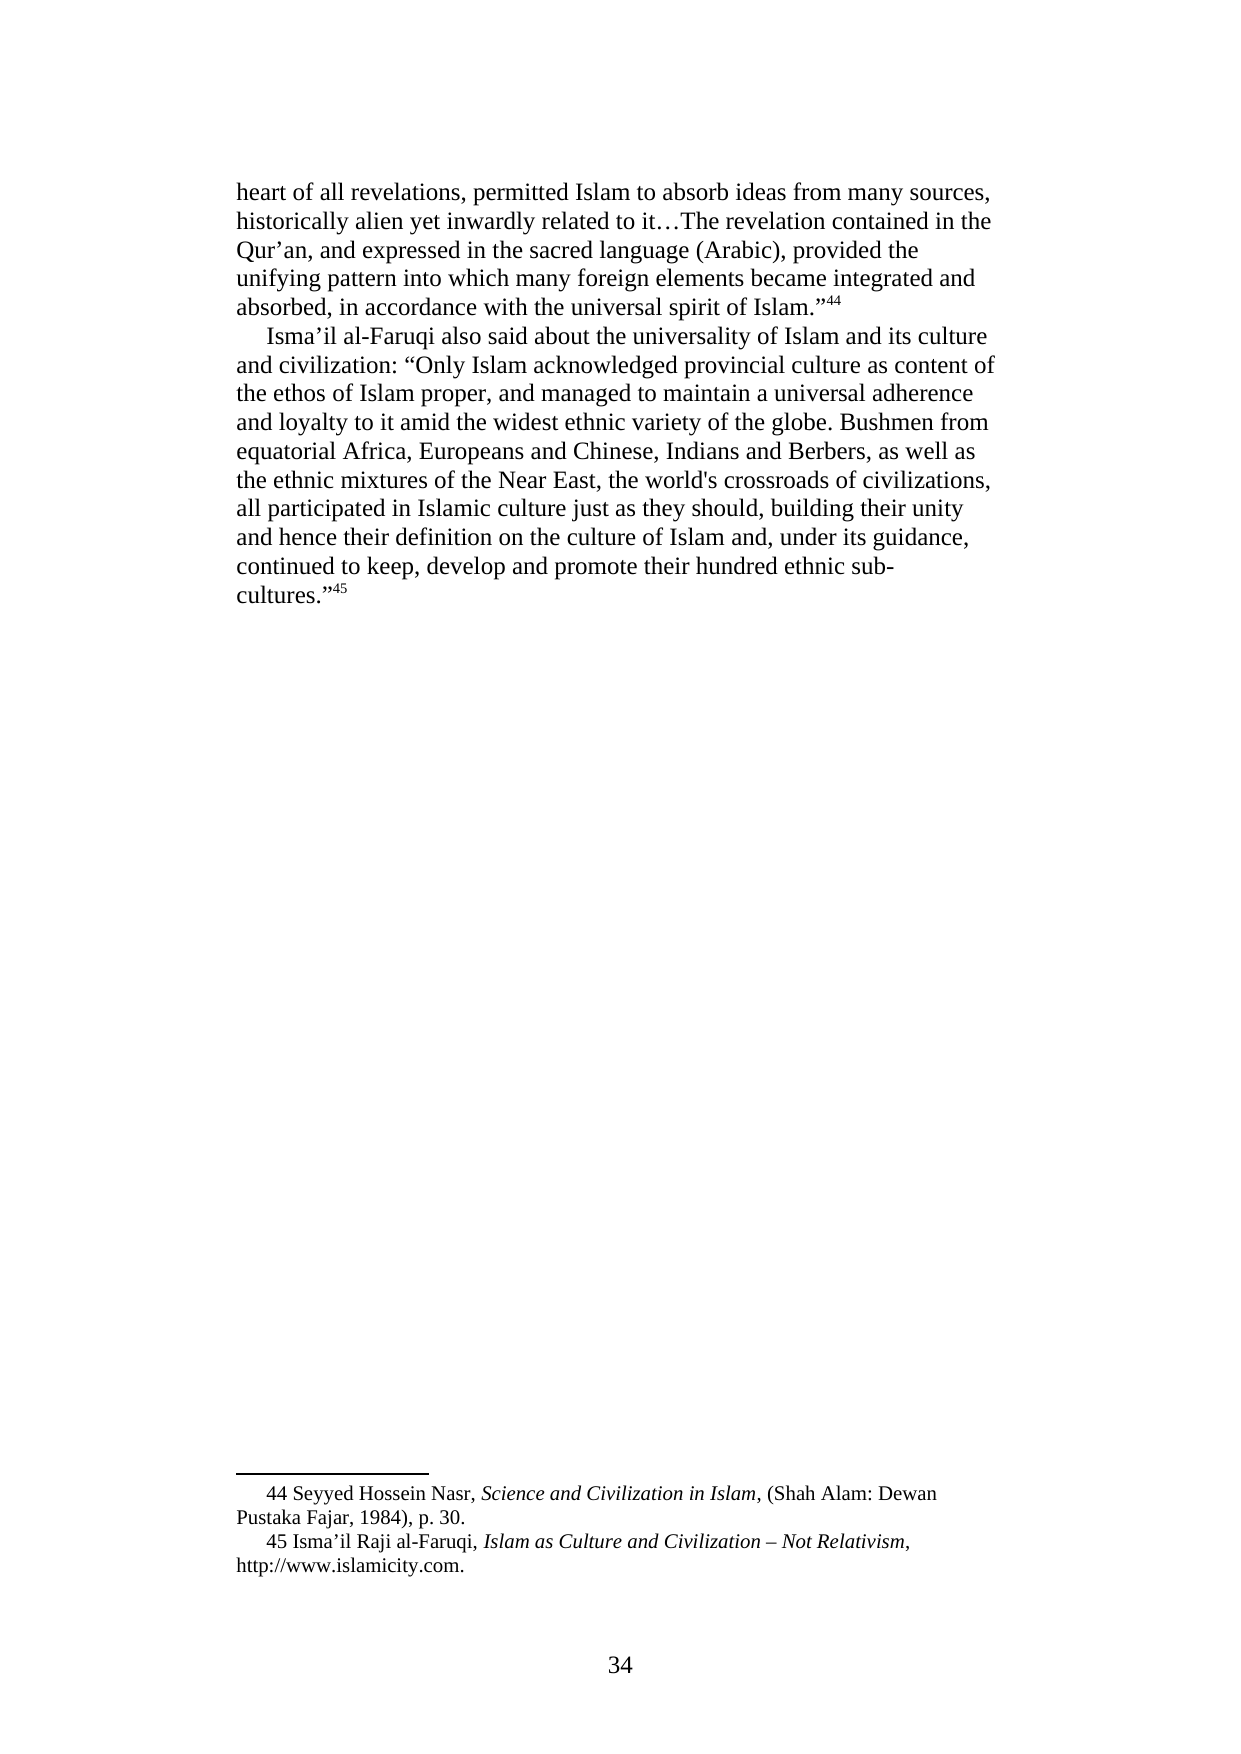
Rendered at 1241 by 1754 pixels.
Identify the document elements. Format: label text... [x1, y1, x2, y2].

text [236, 177, 1004, 321]
text Isma’il al-Faruqi also said about the universality of Islam and its culture and civilization: “Only Islam acknowledged provincial culture as content of the ethos of Islam proper, and managed to maintain a universal adherence and loyalty to it amid the widest ethnic variety of the globe. Bushmen from equatorial Africa, Europeans and Chinese, Indians and Berbers, as well as the ethnic mixtures of the Near East, the world's crossroads of civilizations, all participated in Islamic culture just as they should, building their unity and hence their definition on the culture of Islam and, under its guidance, continued to keep, develop and promote their hundred ethnic sub-cultures.” [236, 321, 1004, 608]
